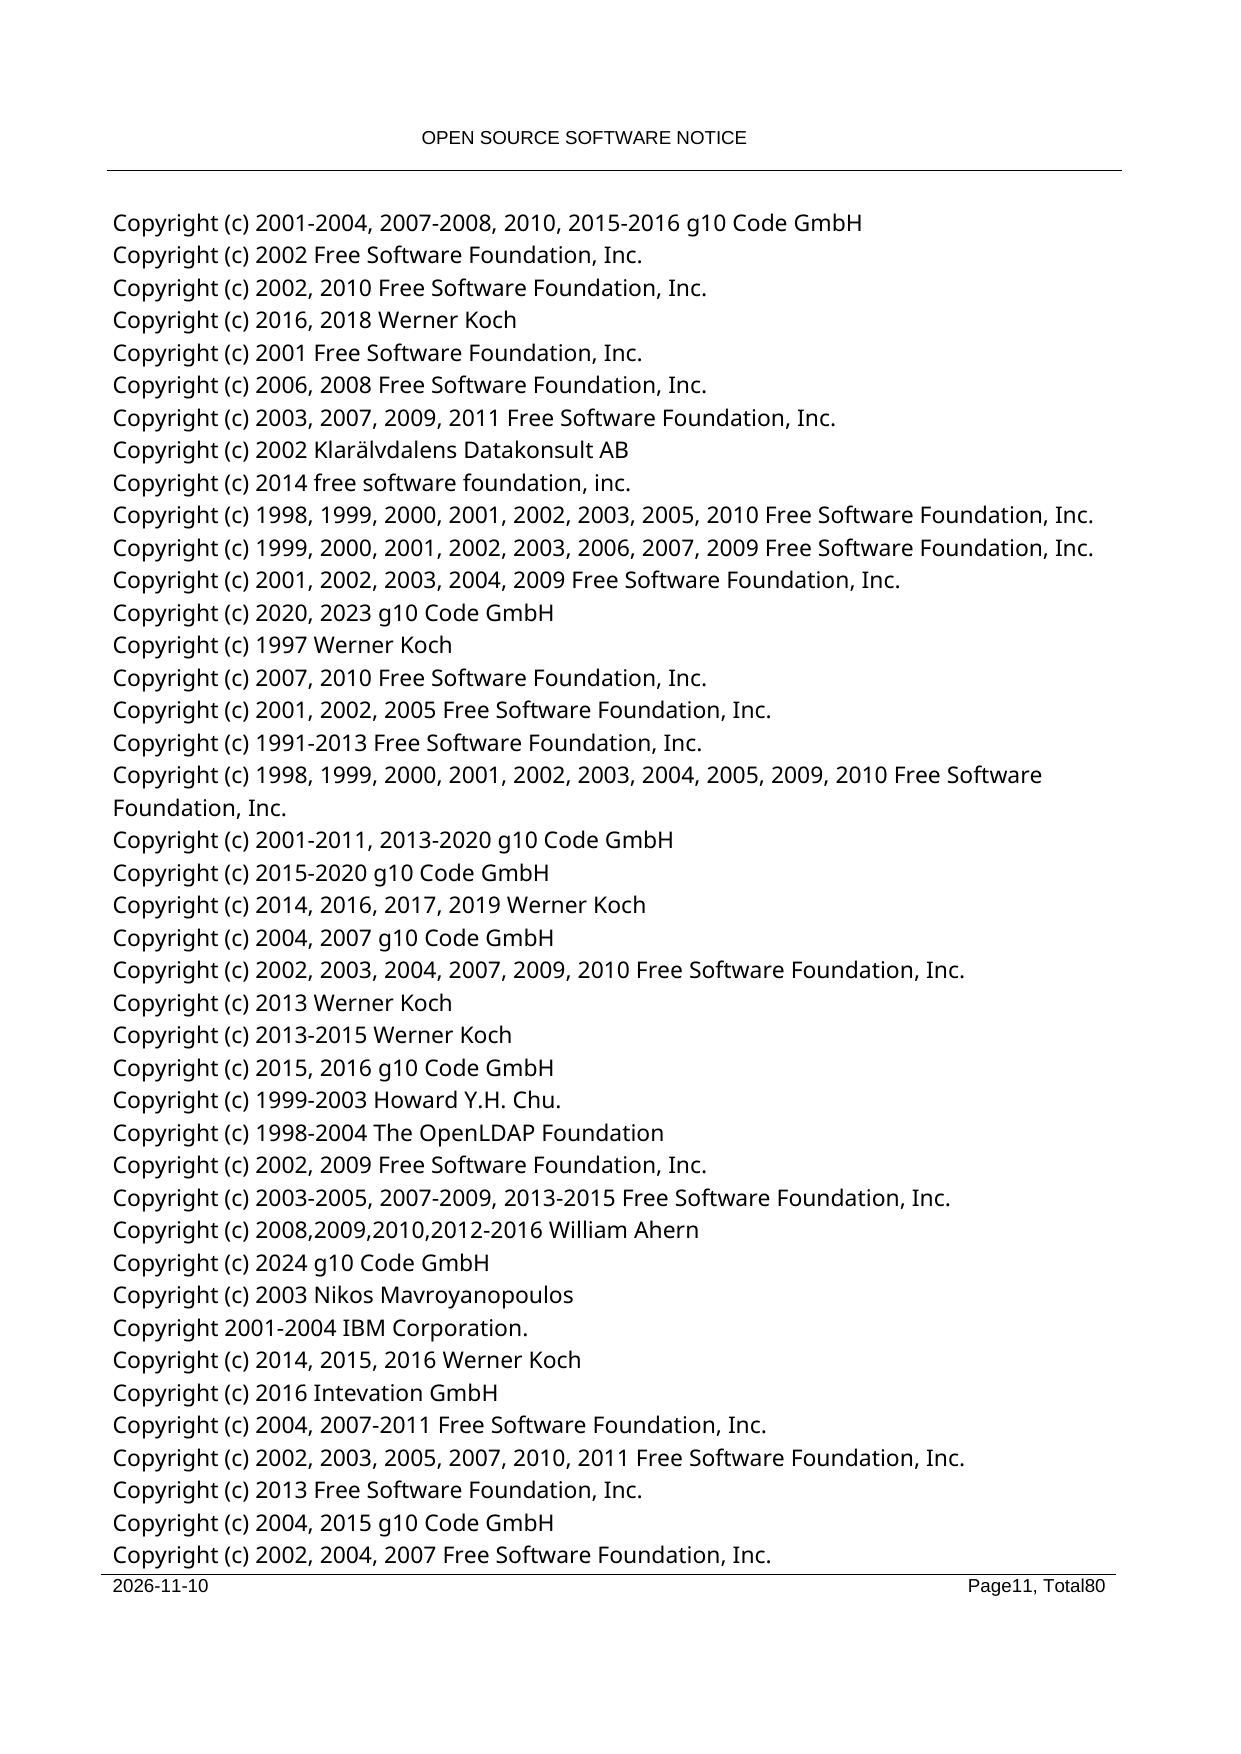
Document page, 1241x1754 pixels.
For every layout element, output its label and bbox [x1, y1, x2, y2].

text [112, 206, 1128, 1571]
